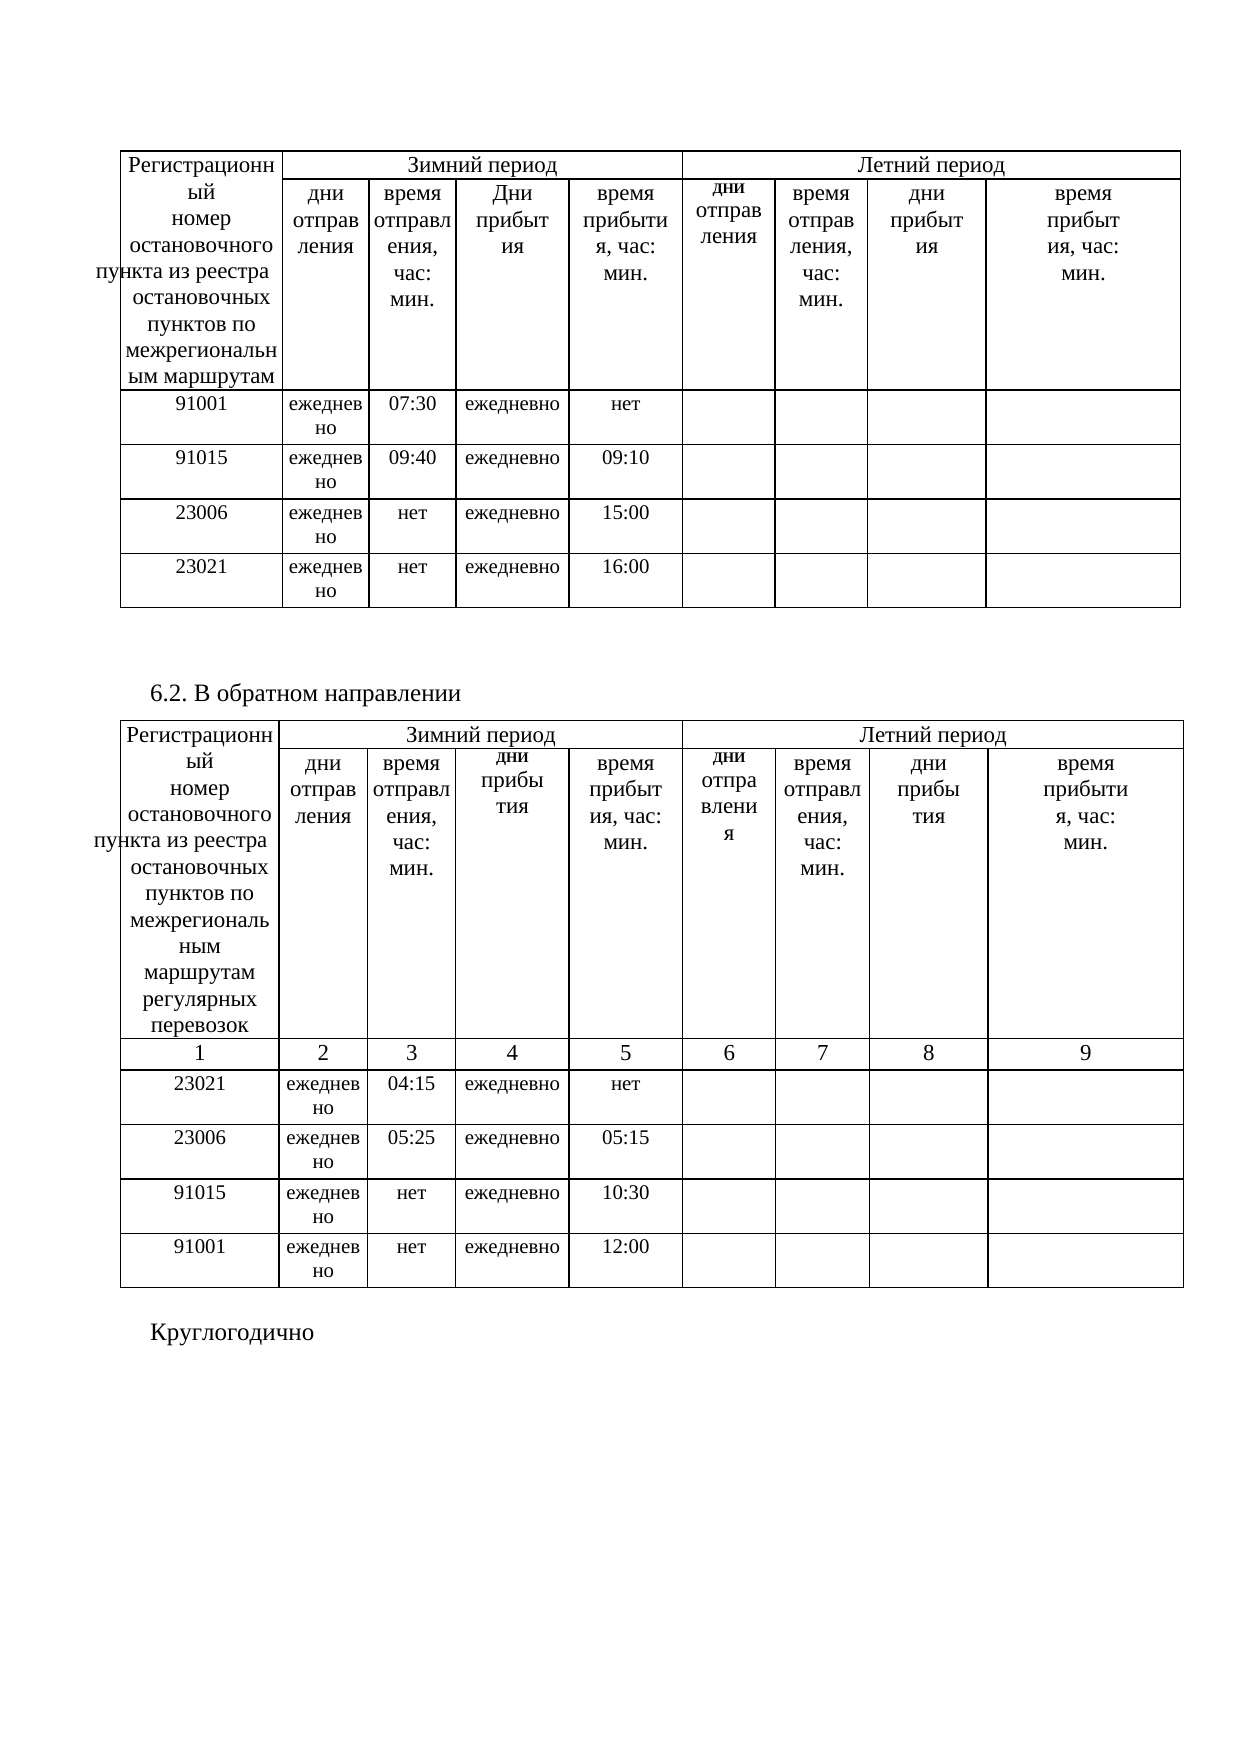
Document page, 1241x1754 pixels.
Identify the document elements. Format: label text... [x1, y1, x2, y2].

table_header Летний период [683, 721, 1183, 747]
table_cell ежедневно [457, 445, 568, 498]
table_cell [868, 554, 985, 607]
table_cell время отправл ения, час: мин. [368, 749, 455, 1037]
table_cell [776, 554, 867, 607]
table_cell время отправ ления, час: мин. [776, 180, 867, 389]
table_cell 9 [989, 1039, 1183, 1069]
table_cell [989, 1071, 1183, 1124]
table_cell ежедневно [283, 500, 368, 552]
table_header Летний период [683, 152, 1180, 178]
table_cell [776, 1125, 869, 1178]
table_cell [776, 445, 867, 498]
table_cell [683, 1125, 775, 1178]
table_cell дни отправ ления [280, 749, 367, 1037]
table_cell ежедневно [456, 1071, 568, 1124]
table_cell 91001 [121, 391, 282, 444]
table_cell 09:10 [570, 445, 682, 498]
table_cell дни отправ ления [283, 180, 368, 389]
table_cell ежедневно [280, 1071, 367, 1124]
table_cell [683, 554, 774, 607]
table_cell ежедневно [283, 554, 368, 607]
table_cell [683, 391, 774, 444]
table_cell время отправл ения, час: мин. [370, 180, 455, 389]
table_cell нет [368, 1234, 455, 1287]
table_cell [989, 1180, 1183, 1232]
table_cell 4 [456, 1039, 568, 1069]
table_cell [989, 1125, 1183, 1178]
table_cell 16:00 [570, 554, 682, 607]
table_cell ежедневно [456, 1125, 568, 1178]
table_cell время прибыти я, час: мин. [570, 180, 682, 389]
table_cell время отправл ения, час: мин. [776, 749, 869, 1037]
table_cell [870, 1180, 987, 1232]
table_cell 23021 [121, 554, 282, 607]
table_cell нет [570, 391, 682, 444]
table_cell [987, 554, 1180, 607]
table_cell 10:30 [570, 1180, 682, 1232]
table_cell время прибыт ия, час: мин. [987, 180, 1180, 389]
table_cell нет [570, 1071, 682, 1124]
table_cell нет [370, 500, 455, 552]
table_cell Дни прибыт ия [457, 180, 568, 389]
text 6.2. В обратном направлении [150, 678, 1090, 707]
table_cell [870, 1234, 987, 1287]
table_cell 23021 [121, 1071, 278, 1124]
table_cell ежедневно [457, 500, 568, 552]
table_cell время прибыт ия, час: мин. [570, 749, 682, 1037]
table_cell ежедневно [280, 1234, 367, 1287]
table_cell [987, 391, 1180, 444]
table_cell дни прибыт ия [868, 180, 985, 389]
table_cell [683, 1071, 775, 1124]
table_cell 23006 [121, 500, 282, 552]
table_cell 09:40 [370, 445, 455, 498]
table_cell ежедневно [457, 554, 568, 607]
table_cell ежедневно [456, 1234, 568, 1287]
table_cell [868, 391, 985, 444]
table_cell ежедневно [457, 391, 568, 444]
table_cell [776, 1180, 869, 1232]
table_cell [989, 1234, 1183, 1287]
table_cell 6 [683, 1039, 775, 1069]
table_cell ежедневно [283, 391, 368, 444]
table_cell ежедневно [456, 1180, 568, 1232]
table_cell дни прибы тия [870, 749, 987, 1037]
text Круглогодично [150, 1317, 1090, 1346]
table_cell [683, 500, 774, 552]
table_cell 04:15 [368, 1071, 455, 1124]
table_cell 91001 [121, 1234, 278, 1287]
table_cell [868, 500, 985, 552]
table_cell [987, 445, 1180, 498]
table_cell ДНИ прибы тия [456, 749, 568, 1037]
table_header Зимний период [280, 721, 682, 747]
table_cell 5 [570, 1039, 682, 1069]
table_cell время прибыти я, час: мин. [989, 749, 1183, 1037]
table_cell [776, 500, 867, 552]
table_cell 12:00 [570, 1234, 682, 1287]
table_cell 15:00 [570, 500, 682, 552]
table_header Зимний период [283, 152, 682, 178]
table_cell 7 [776, 1039, 869, 1069]
table_cell нет [370, 554, 455, 607]
table_cell ежедневно [283, 445, 368, 498]
table_cell ежедневно [280, 1125, 367, 1178]
table_cell [683, 1234, 775, 1287]
table_cell [776, 1234, 869, 1287]
table_cell [870, 1071, 987, 1124]
table_cell нет [368, 1180, 455, 1232]
table_cell 3 [368, 1039, 455, 1069]
table_cell [776, 391, 867, 444]
table_cell 8 [870, 1039, 987, 1069]
table_cell [870, 1125, 987, 1178]
table_cell 2 [280, 1039, 367, 1069]
table_cell 23006 [121, 1125, 278, 1178]
table_cell 05:15 [570, 1125, 682, 1178]
table_cell [987, 500, 1180, 552]
table_cell [776, 1071, 869, 1124]
table_cell 07:30 [370, 391, 455, 444]
table_cell ДНИ отпра влени я [683, 749, 775, 1037]
table_cell [868, 445, 985, 498]
table_cell 1 [121, 1039, 278, 1069]
table_cell 91015 [121, 445, 282, 498]
table_cell 05:25 [368, 1125, 455, 1178]
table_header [121, 152, 282, 389]
table_cell ежедневно [280, 1180, 367, 1232]
table_cell 91015 [121, 1180, 278, 1232]
table_cell [683, 1180, 775, 1232]
table_cell [683, 445, 774, 498]
table_cell ДНИ отправ ления [683, 180, 774, 389]
table_header Регистрационный номер остановочного пункта из реестра остановочных пунктов по межрегиональным маршрутам регулярных перевозок [121, 721, 278, 1037]
